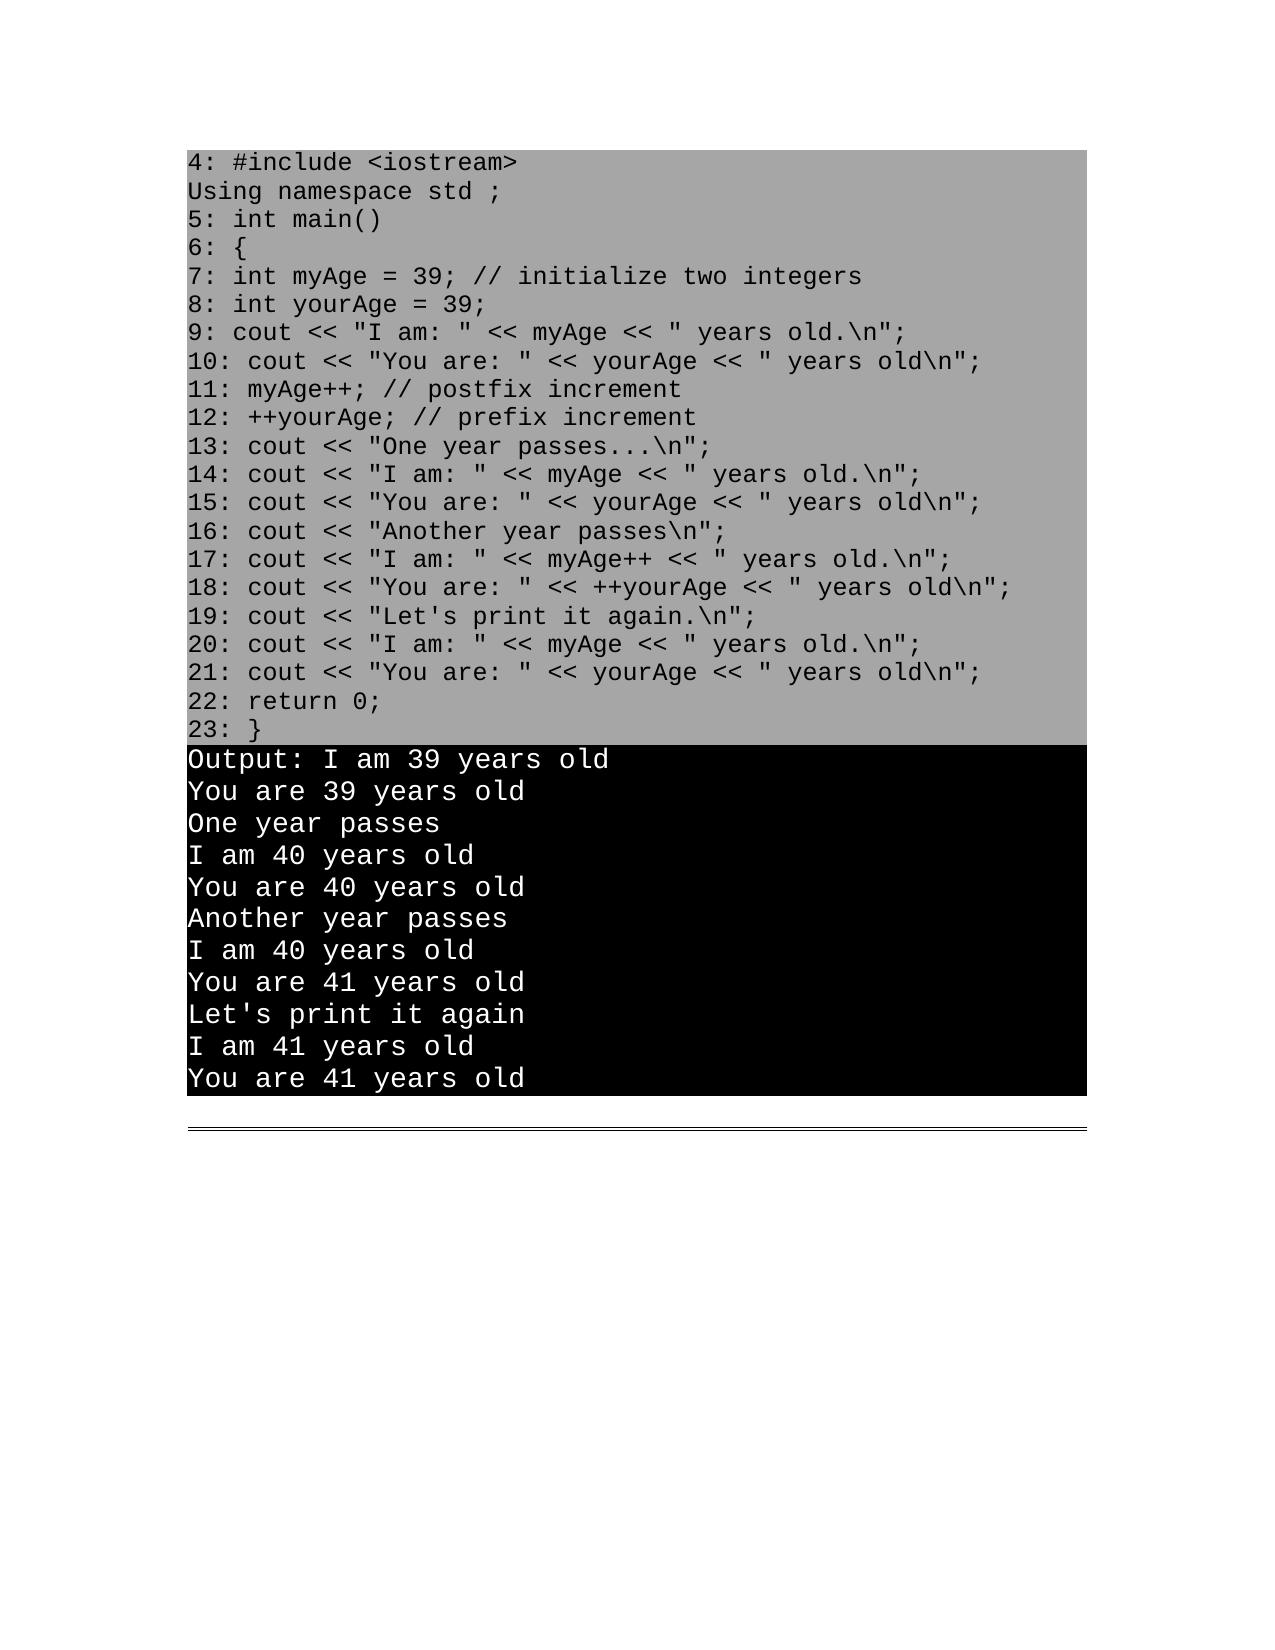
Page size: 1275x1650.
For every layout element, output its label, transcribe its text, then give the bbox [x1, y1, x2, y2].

text You are 40 years old [187, 872, 1087, 904]
text You are 41 years old [187, 968, 1087, 1000]
text 16: cout << "Another year passes\n"; [187, 518, 1087, 547]
text 19: cout << "Let's print it again.\n"; [187, 603, 1087, 632]
text Another year passes [187, 904, 1087, 936]
text 22: return 0; [187, 688, 1087, 717]
text 14: cout << "I am: " << myAge << " years old.\n"; [187, 462, 1087, 490]
text 17: cout << "I am: " << myAge++ << " years old.\n"; [187, 547, 1087, 575]
text You are 39 years old [187, 777, 1087, 809]
text 15: cout << "You are: " << yourAge << " years old\n"; [187, 490, 1087, 518]
text 11: myAge++; // postfix increment [187, 377, 1087, 405]
text I am 40 years old [187, 841, 1087, 872]
text 5: int main() [187, 207, 1087, 235]
text 4: #include <iostream> [187, 150, 1087, 178]
text 23: } [187, 717, 1087, 745]
text 6: { [187, 235, 1087, 263]
text 21: cout << "You are: " << yourAge << " years old\n"; [187, 660, 1087, 688]
text I am 40 years old [187, 936, 1087, 968]
text 9: cout << "I am: " << myAge << " years old.\n"; [187, 320, 1087, 348]
text 10: cout << "You are: " << yourAge << " years old\n"; [187, 348, 1087, 377]
text 12: ++yourAge; // prefix increment [187, 405, 1087, 433]
text You are 41 years old [187, 1064, 1087, 1096]
text 18: cout << "You are: " << ++yourAge << " years old\n"; [187, 575, 1087, 603]
text 8: int yourAge = 39; [187, 292, 1087, 320]
text Let's print it again [187, 1000, 1087, 1032]
text Using namespace std ; [187, 178, 1087, 207]
text 20: cout << "I am: " << myAge << " years old.\n"; [187, 632, 1087, 660]
text 13: cout << "One year passes...\n"; [187, 433, 1087, 462]
text One year passes [187, 809, 1087, 841]
text I am 41 years old [187, 1032, 1087, 1064]
text 7: int myAge = 39; // initialize two integers [187, 263, 1087, 292]
text Output: I am 39 years old [187, 745, 1087, 777]
